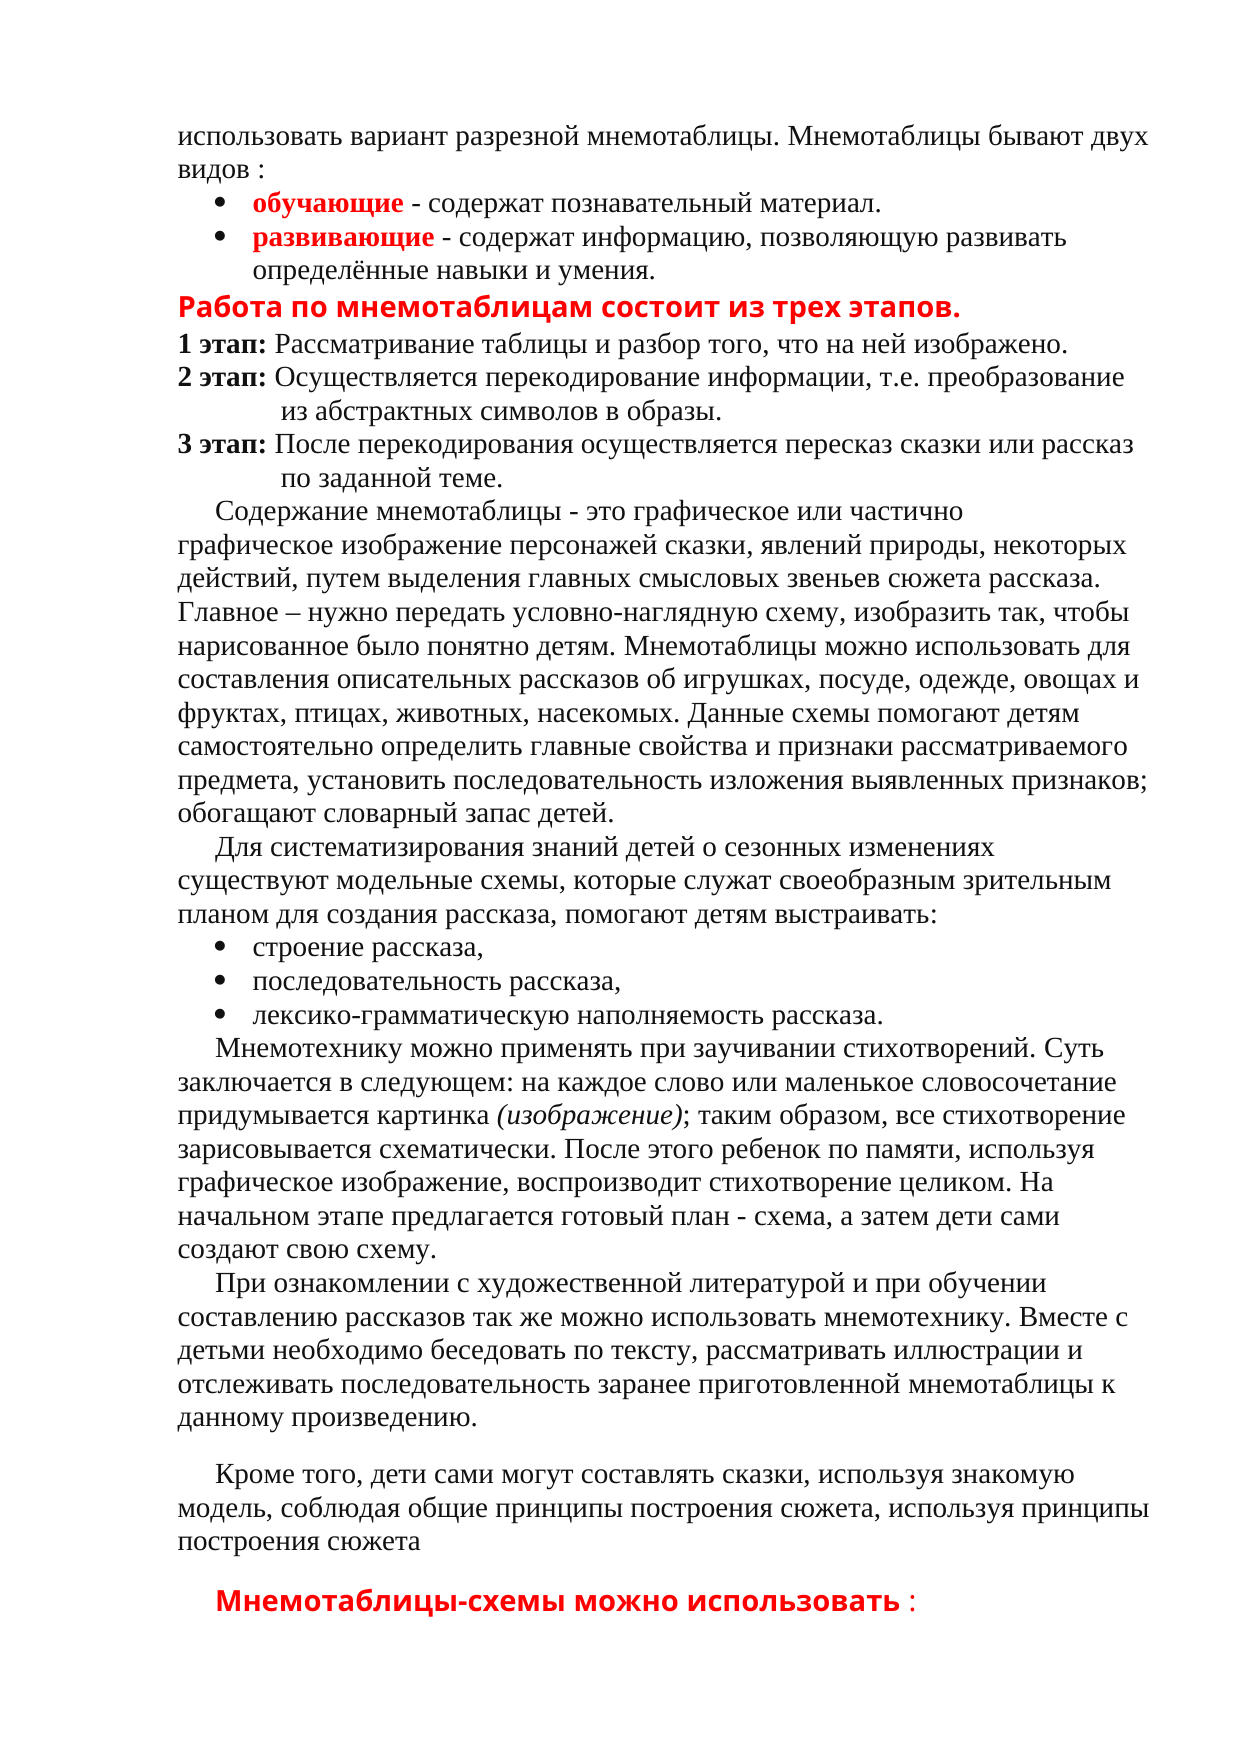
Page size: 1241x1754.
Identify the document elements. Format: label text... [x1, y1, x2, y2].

text 1 этап: Рассматривание таблицы и разбор того, что на ней изображено. [177, 326, 1152, 359]
text Мнемотаблицы-схемы можно использовать : [177, 1580, 1152, 1620]
text Для систематизирования знаний детей о сезонных изменениях существуют модельные схемы, которые служат своеобразным зрительным планом для создания рассказа, помогают детям выстраивать: [177, 829, 1152, 929]
list последовательность рассказа, [215, 963, 1152, 997]
text 2 этап: Осуществляется перекодирование информации, т.е. преобразование из абстрактных символов в образы. [177, 359, 1152, 426]
text 3 этап: После перекодирования осуществляется пересказ сказки или рассказ по заданной теме. [177, 426, 1152, 493]
list развивающие - содержат информацию, позволяющую развивать определённые навыки и умения. [215, 219, 1152, 286]
list строение рассказа, [215, 929, 1152, 963]
list обучающие - содержат познавательный материал. [215, 185, 1152, 219]
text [177, 118, 1152, 185]
text Содержание мнемотаблицы - это графическое или частично графическое изображение персонажей сказки, явлений природы, некоторых действий, путем выделения главных смысловых звеньев сюжета рассказа. Главное – нужно передать условно-наглядную схему, изобразить так, чтобы нарисованное было понятно детям. Мнемотаблицы можно использовать для составления описательных рассказов об игрушках, посуде, одежде, овощах и фруктах, птицах, животных, насекомых. Данные схемы помогают детям самостоятельно определить главные свойства и признаки рассматриваемого предмета, установить последовательность изложения выявленных признаков; обогащают словарный запас детей. [177, 493, 1152, 829]
text Работа по мнемотаблицам состоит из трех этапов. [177, 286, 1152, 326]
text При ознакомлении с художественной литературой и при обучении составлению рассказов так же можно использовать мнемотехнику. Вместе с детьми необходимо беседовать по тексту, рассматривать иллюстрации и отслеживать последовательность заранее приготовленной мнемотаблицы к данному произведению. [177, 1265, 1152, 1433]
list лексико-грамматическую наполняемость рассказа. [215, 997, 1152, 1030]
text Мнемотехнику можно применять при заучивании стихотворений. Суть заключается в следующем: на каждое слово или маленькое словосочетание придумывается картинка (изображение); таким образом, все стихотворение зарисовывается схематически. После этого ребенок по памяти, используя графическое изображение, воспроизводит стихотворение целиком. На начальном этапе предлагается готовый план - схема, а затем дети сами создают свою схему. [177, 1030, 1152, 1265]
text Кроме того, дети сами могут составлять сказки, используя знакомую модель, соблюдая общие принципы построения сюжета, используя принципы построения сюжета [177, 1456, 1152, 1557]
